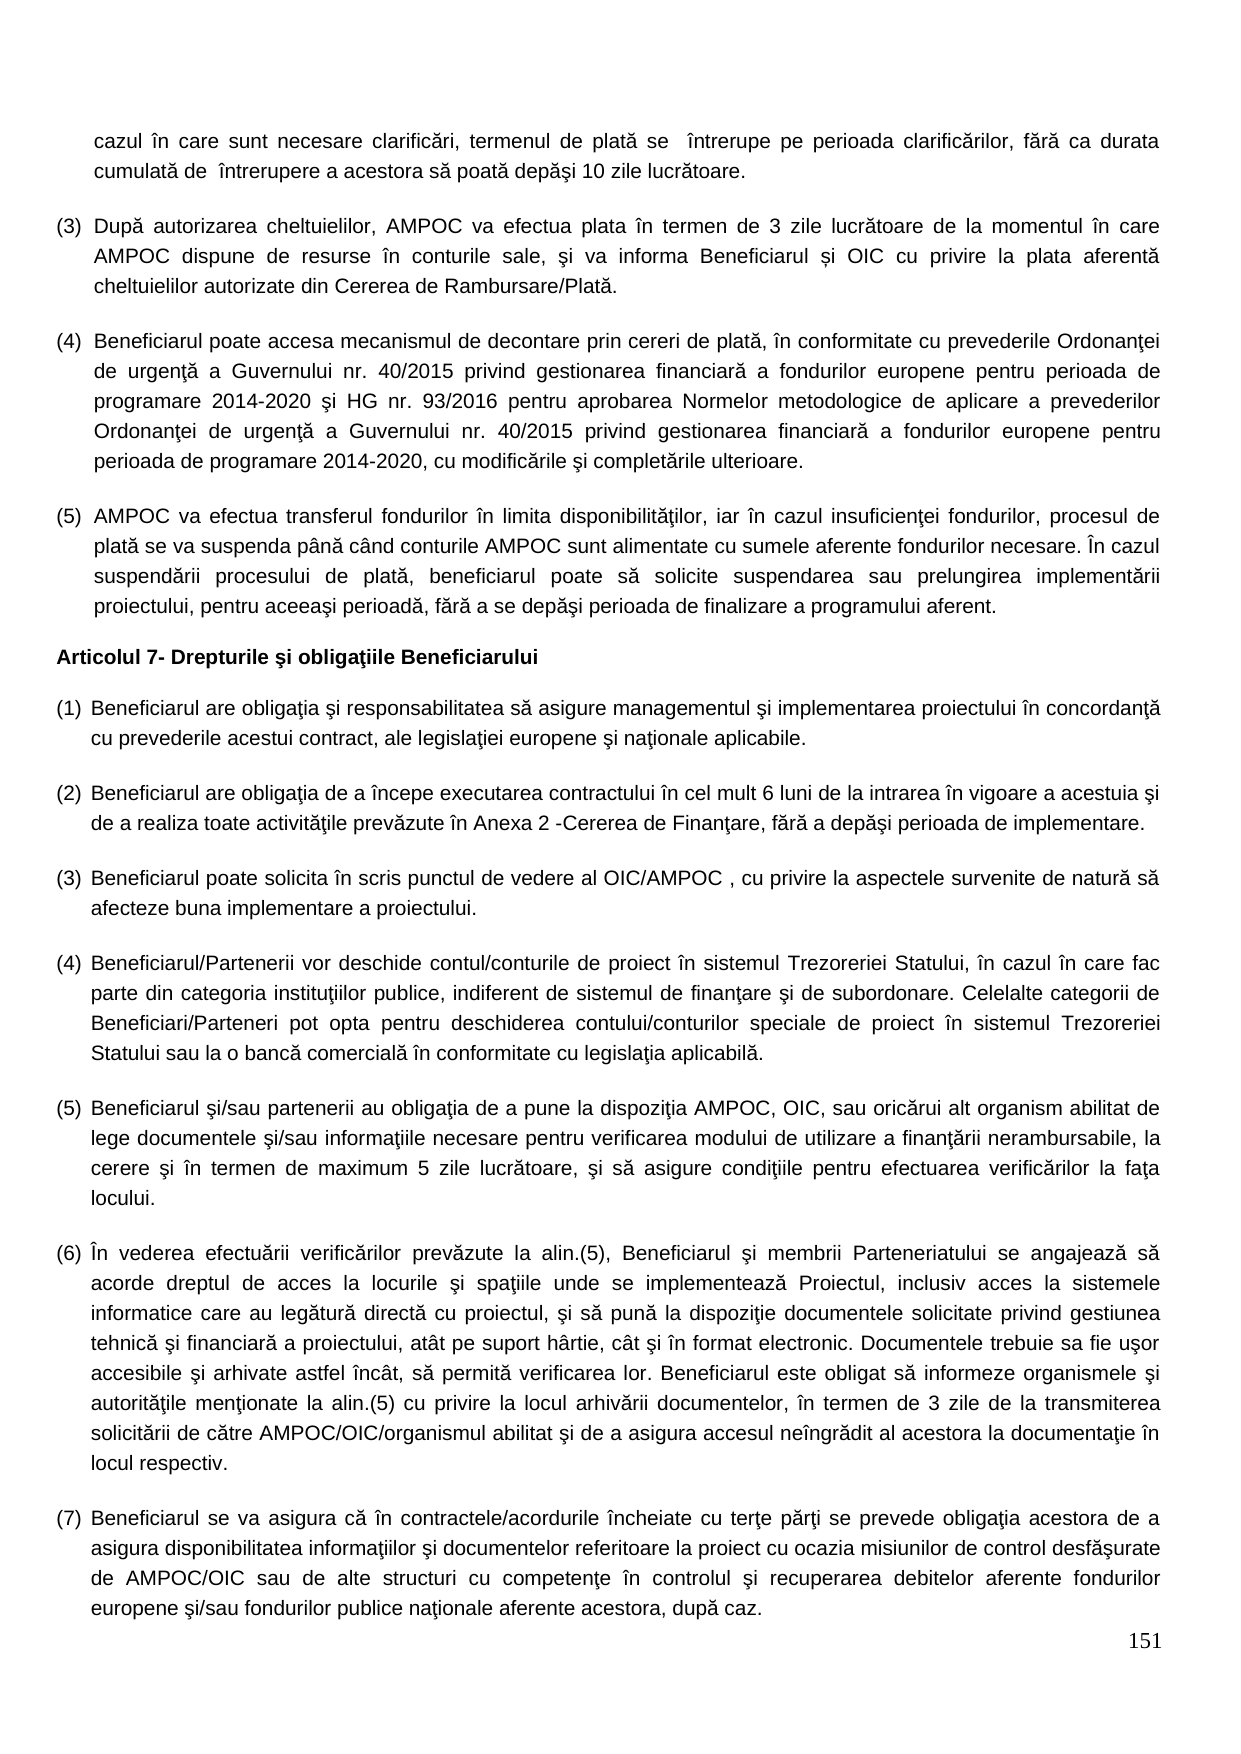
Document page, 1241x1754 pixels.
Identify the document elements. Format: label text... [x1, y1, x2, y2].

list Beneficiarul se va asigura că în contractele/acordurile încheiate cu terţe părţi se prevede obligaţia acestora de a asigura disponibilitatea informaţiilor şi documentelor referitoare la proiect cu ocazia misiunilor de control desfăşurate de AMPOC/OIC sau de alte structuri cu competenţe în controlul şi recuperarea debitelor aferente fondurilor europene şi/sau fondurilor publice naţionale aferente acestora, după caz. [56, 1501, 1162, 1621]
list Beneficiarul poate accesa mecanismul de decontare prin cereri de plată, în conformitate cu prevederile Ordonanţei de urgenţă a Guvernului nr. 40/2015 privind gestionarea financiară a fondurilor europene pentru perioada de programare 2014-2020 şi HG nr. 93/2016 pentru aprobarea Normelor metodologice de aplicare a prevederilor Ordonanţei de urgenţă a Guvernului nr. 40/2015 privind gestionarea financiară a fondurilor europene pentru perioada de programare 2014-2020, cu modificările şi completările ulterioare. [56, 325, 1162, 475]
list În vederea efectuării verificărilor prevăzute la alin.(5), Beneficiarul şi membrii Parteneriatului se angajează să acorde dreptul de acces la locurile şi spaţiile unde se implementează Proiectul, inclusiv acces la sistemele informatice care au legătură directă cu proiectul, şi să pună la dispoziţie documentele solicitate privind gestiunea tehnică şi financiară a proiectului, atât pe suport hârtie, cât şi în format electronic. Documentele trebuie sa fie uşor accesibile şi arhivate astfel încât, să permită verificarea lor. Beneficiarul este obligat să informeze organismele şi autorităţile menţionate la alin.(5) cu privire la locul arhivării documentelor, în termen de 3 zile de la transmiterea solicitării de către AMPOC/OIC/organismul abilitat şi de a asigura accesul neîngrădit al acestora la documentaţie în locul respectiv. [56, 1236, 1162, 1476]
list Beneficiarul şi/sau partenerii au obligaţia de a pune la dispoziţia AMPOC, OIC, sau oricărui alt organism abilitat de lege documentele şi/sau informaţiile necesare pentru verificarea modului de utilizare a finanţării nerambursabile, la cerere şi în termen de maximum 5 zile lucrătoare, şi să asigure condiţiile pentru efectuarea verificărilor la faţa locului. [56, 1091, 1162, 1211]
list Beneficiarul/Partenerii vor deschide contul/conturile de proiect în sistemul Trezoreriei Statului, în cazul în care fac parte din categoria instituţiilor publice, indiferent de sistemul de finanţare şi de subordonare. Celelalte categorii de Beneficiari/Parteneri pot opta pentru deschiderea contului/conturilor speciale de proiect în sistemul Trezoreriei Statului sau la o bancă comercială în conformitate cu legislaţia aplicabilă. [56, 946, 1162, 1066]
text Articolul 7- Drepturile şi obligaţiile Beneficiarului [56, 645, 1162, 669]
list Beneficiarul are obligaţia şi responsabilitatea să asigure managementul şi implementarea proiectului în concordanţă cu prevederile acestui contract, ale legislaţiei europene şi naţionale aplicabile. [56, 691, 1162, 751]
list După autorizarea cheltuielilor, AMPOC va efectua plata în termen de 3 zile lucrătoare de la momentul în care AMPOC dispune de resurse în conturile sale, şi va informa Beneficiarul și OIC cu privire la plata aferentă cheltuielilor autorizate din Cererea de Rambursare/Plată. [56, 210, 1162, 300]
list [56, 125, 1162, 185]
list Beneficiarul poate solicita în scris punctul de vedere al OIC/AMPOC , cu privire la aspectele survenite de natură să afecteze buna implementare a proiectului. [56, 861, 1162, 921]
list Beneficiarul are obligaţia de a începe executarea contractului în cel mult 6 luni de la intrarea în vigoare a acestuia şi de a realiza toate activităţile prevăzute în Anexa 2 -Cererea de Finanţare, fără a depăşi perioada de implementare. [56, 776, 1162, 836]
list AMPOC va efectua transferul fondurilor în limita disponibilităţilor, iar în cazul insuficienţei fondurilor, procesul de plată se va suspenda până când conturile AMPOC sunt alimentate cu sumele aferente fondurilor necesare. În cazul suspendării procesului de plată, beneficiarul poate să solicite suspendarea sau prelungirea implementării proiectului, pentru aceeaşi perioadă, fără a se depăşi perioada de finalizare a programului aferent. [56, 500, 1162, 620]
